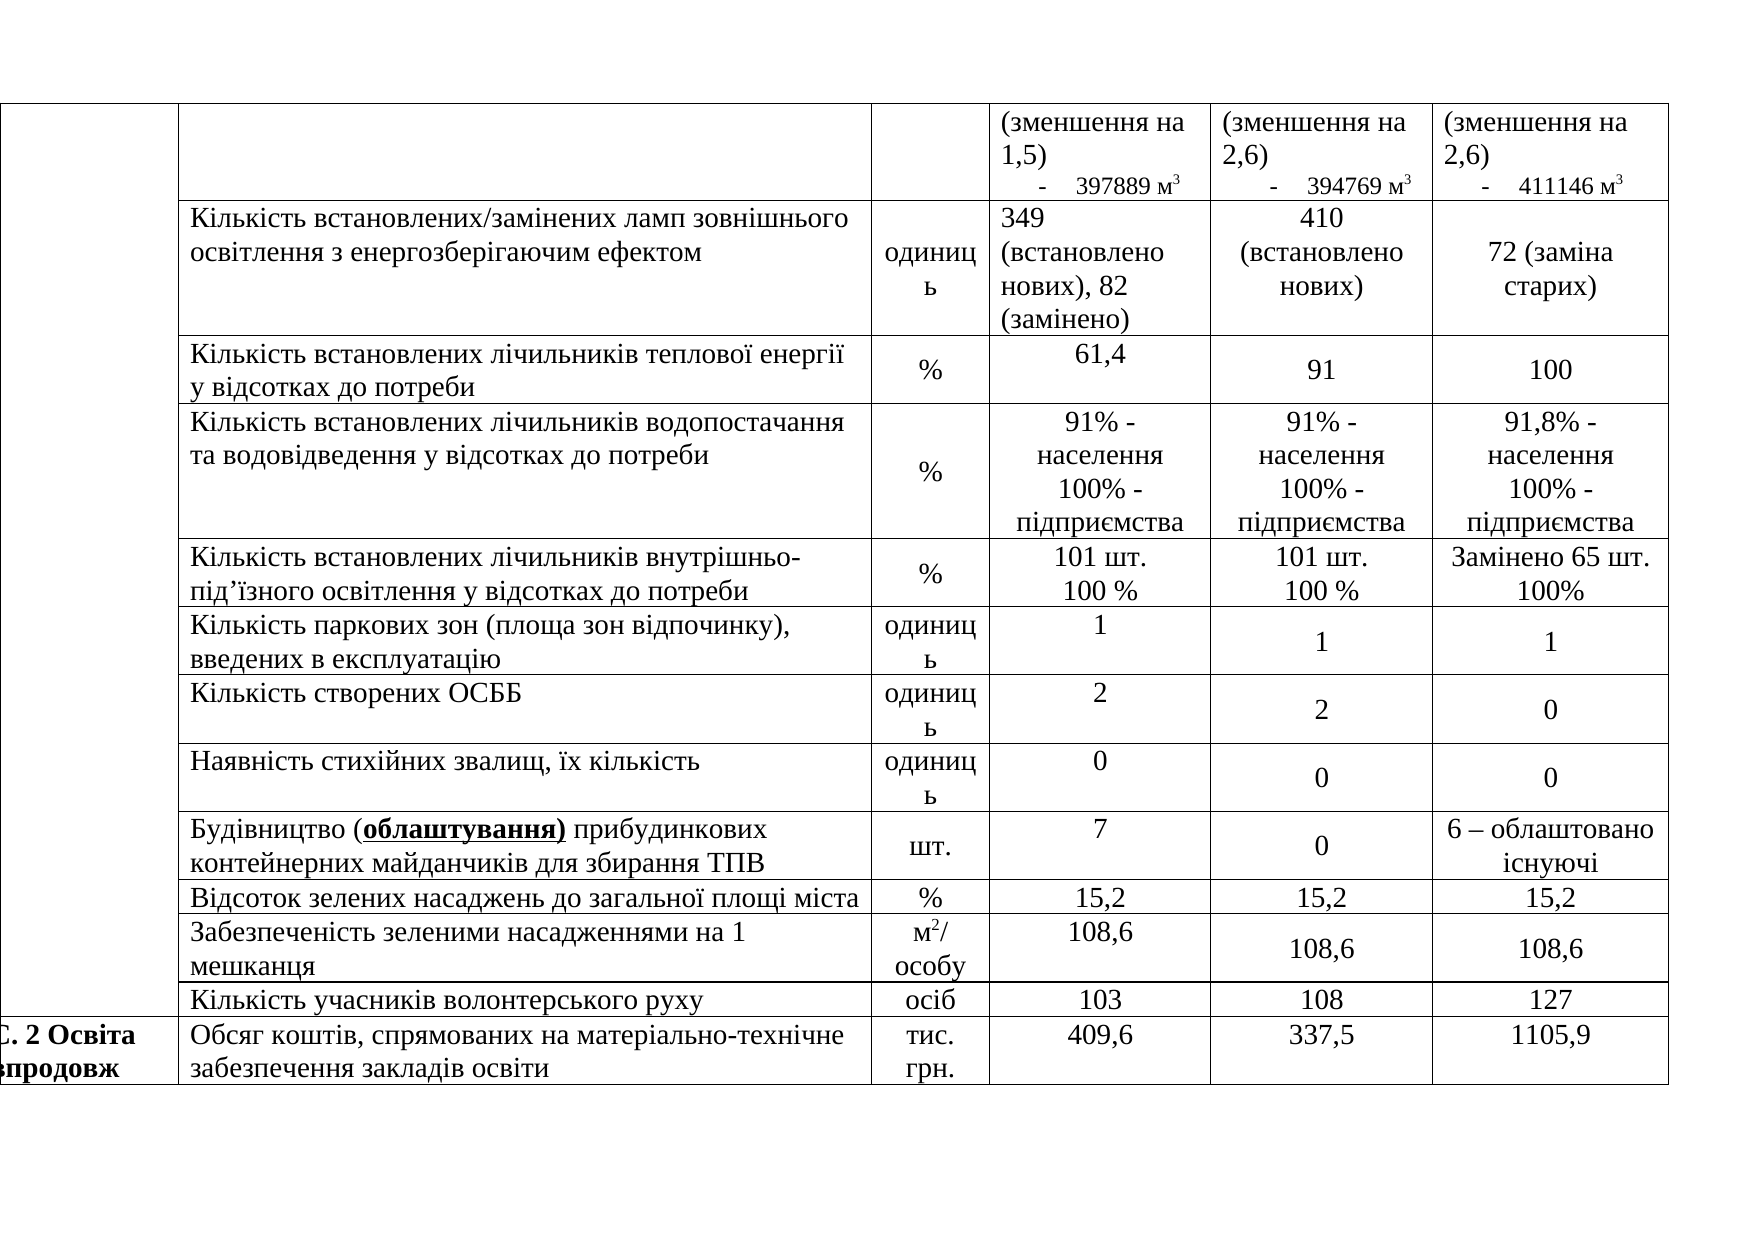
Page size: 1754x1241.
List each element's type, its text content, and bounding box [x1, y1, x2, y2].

table_cell Кількість учасників волонтерського руху [179, 983, 871, 1016]
table_cell 108,6 [990, 914, 1210, 981]
table_cell Кількість паркових зон (площа зон відпочинку), введених в експлуатацію [179, 607, 871, 674]
table_cell Обсяг коштів, спрямованих на матеріально-технічне забезпечення закладів освіти [179, 1017, 871, 1084]
table_cell 0 [990, 744, 1210, 811]
table_cell 15,2 [990, 880, 1210, 913]
table_cell 91% - населення 100% - підприємства [1211, 404, 1432, 538]
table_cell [1211, 104, 1432, 199]
table_cell одиниць [872, 201, 989, 335]
table_cell Будівництво (облаштування) прибудинкових контейнерних майданчиків для збирання ТПВ [179, 812, 871, 879]
table_cell Кількість створених ОСББ [179, 675, 871, 742]
table_cell тис. грн. [872, 1017, 989, 1084]
table_cell % [872, 404, 989, 538]
table_cell 1 [990, 607, 1210, 674]
table_cell 108,6 [1211, 914, 1432, 981]
table_cell Забезпеченість зеленими насадженнями на 1 мешканця [179, 914, 871, 981]
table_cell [990, 104, 1210, 199]
table_cell 337,5 [1211, 1017, 1432, 1084]
table_cell 103 [990, 983, 1210, 1016]
table_cell 91,8% - населення 100% - підприємства [1433, 404, 1668, 538]
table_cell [179, 104, 871, 199]
table_cell одиниць [872, 744, 989, 811]
table_cell 91% - населення 100% - підприємства [990, 404, 1210, 538]
table_cell 1 [1211, 607, 1432, 674]
table_cell % [872, 880, 989, 913]
table_cell 108 [1211, 983, 1432, 1016]
table_cell одиниць [872, 607, 989, 674]
table_cell Кількість встановлених лічильників водопостачання та водовідведення у відсотках до потреби [179, 404, 871, 538]
table_cell Кількість встановлених лічильників внутрішньо-під’їзного освітлення у відсотках до потреби [179, 539, 871, 606]
table_cell 1105,9 [1433, 1017, 1668, 1084]
table_cell Кількість встановлених/замінених ламп зовнішнього освітлення з енергозберігаючим ефектом [179, 201, 871, 335]
table_cell % [872, 539, 989, 606]
table_cell 0 [1211, 812, 1432, 879]
table_cell 15,2 [1211, 880, 1432, 913]
table_cell 2 [1211, 675, 1432, 742]
table_cell 101 шт. 100 % [1211, 539, 1432, 606]
table_cell м2/особу [872, 914, 989, 981]
table_cell 0 [1433, 744, 1668, 811]
table_cell одиниць [872, 675, 989, 742]
table_cell 0 [1433, 675, 1668, 742]
table_cell 91 [1211, 336, 1432, 403]
table_cell 72 (заміна старих) [1433, 201, 1668, 335]
table_cell 127 [1433, 983, 1668, 1016]
table_cell 6 – облаштовано існуючі [1433, 812, 1668, 879]
table_cell шт. [872, 812, 989, 879]
table_cell Замінено 65 шт. 100% [1433, 539, 1668, 606]
table_cell 61,4 [990, 336, 1210, 403]
table_cell 410 (встановлено нових) [1211, 201, 1432, 335]
table_cell 349 (встановлено нових), 82 (замінено) [990, 201, 1210, 335]
table_cell 1 [1433, 607, 1668, 674]
table_cell 2 [990, 675, 1210, 742]
table_cell 409,6 [990, 1017, 1210, 1084]
table_cell 101 шт. 100 % [990, 539, 1210, 606]
table_cell Кількість встановлених лічильників теплової енергії у відсотках до потреби [179, 336, 871, 403]
table_cell % [872, 336, 989, 403]
table_cell м3 [872, 104, 989, 199]
table_cell Наявність стихійних звалищ, їх кількість [179, 744, 871, 811]
table_cell осіб [872, 983, 989, 1016]
table_cell 100 [1433, 336, 1668, 403]
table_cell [1, 1017, 178, 1084]
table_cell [1433, 104, 1668, 199]
table_cell 15,2 [1433, 880, 1668, 913]
table_cell Відсоток зелених насаджень до загальної площі міста [179, 880, 871, 913]
table_cell 7 [990, 812, 1210, 879]
table_cell 0 [1211, 744, 1432, 811]
table_cell 108,6 [1433, 914, 1668, 981]
